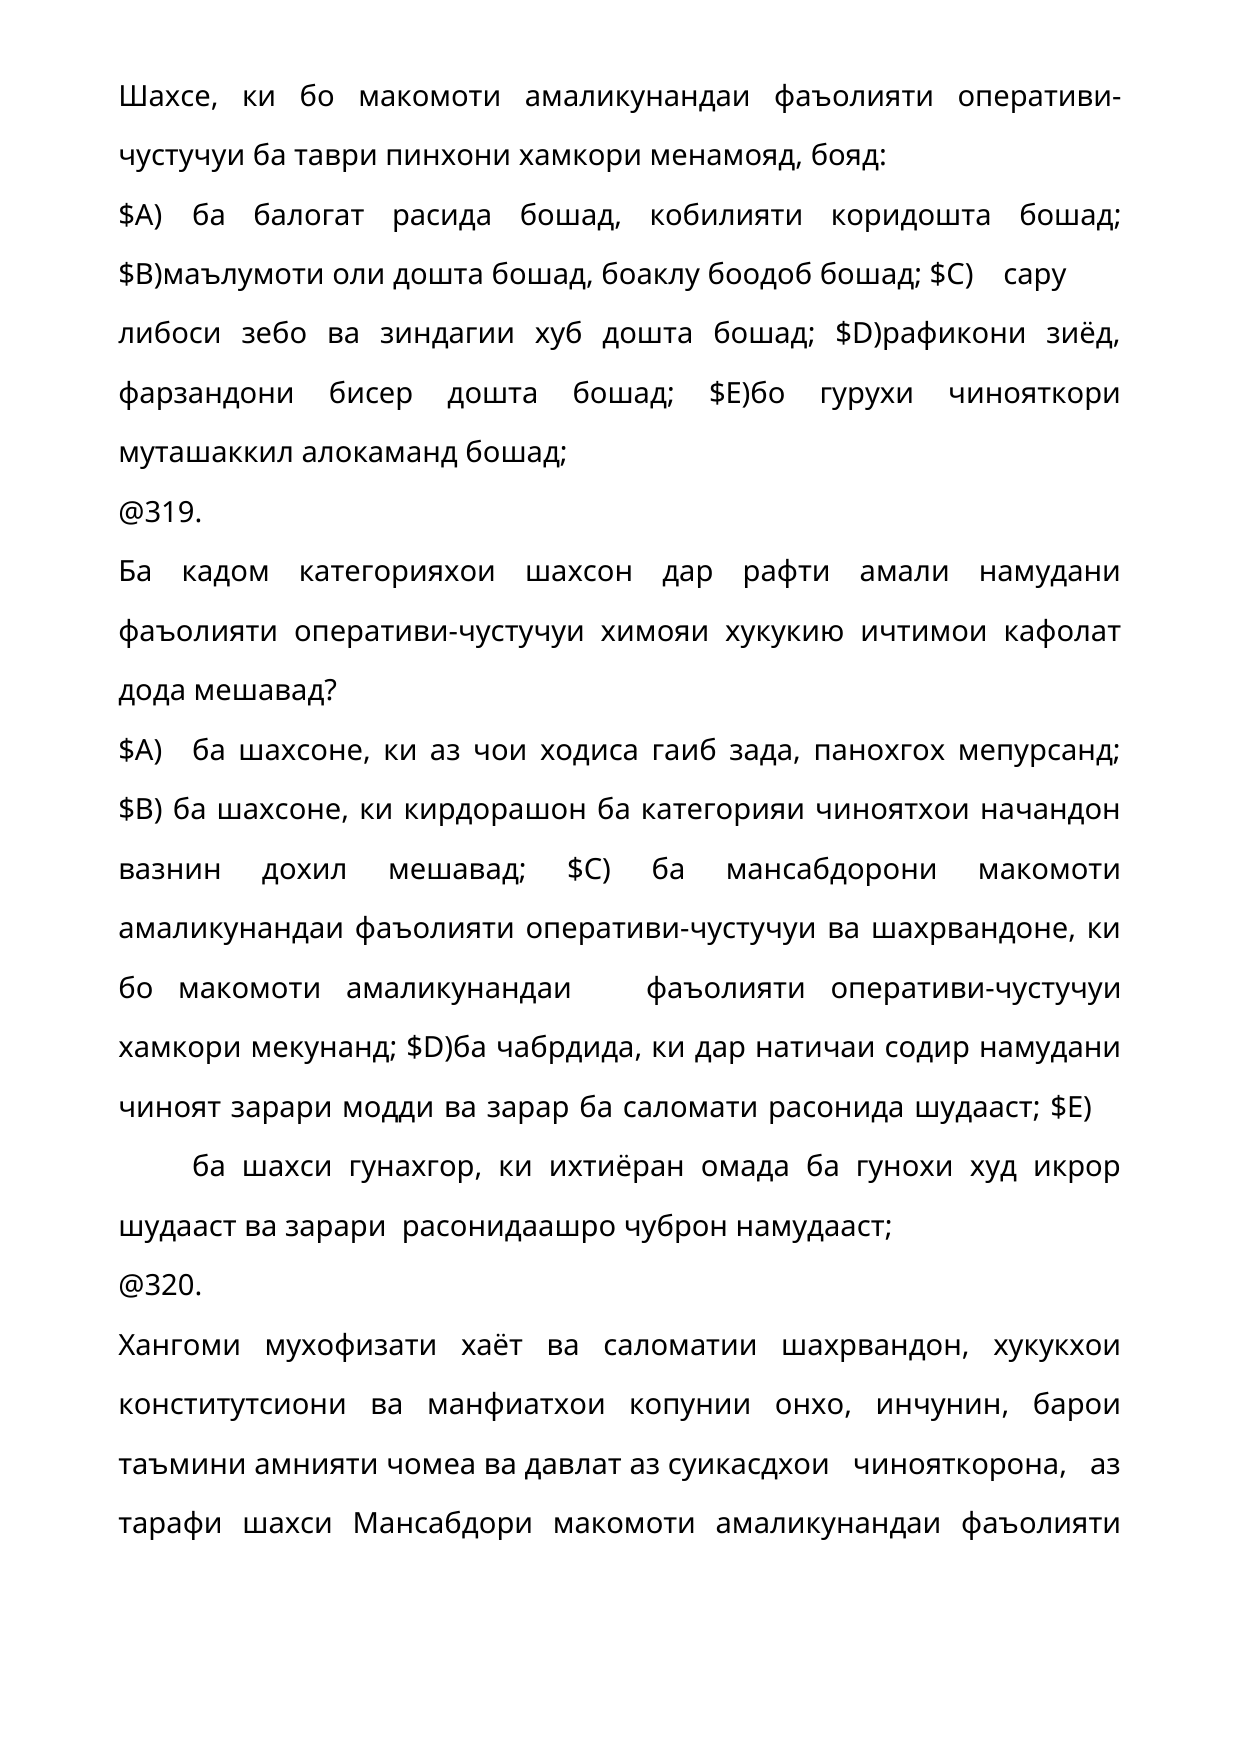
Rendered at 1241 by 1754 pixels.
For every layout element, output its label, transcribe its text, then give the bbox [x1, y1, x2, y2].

text $A) ба балогат расида бошад, кобилияти коридошта бошад; $B)маълумоти оли дошта бошад, боаклу боодоб бошад; $C) сару либоси зебо ва зиндагии хуб дошта бошад; $D)рафикони зиёд, фарзандони бисер дошта бошад; $Е)бо гурухи чинояткори муташаккил алокаманд бошад; [118, 194, 1122, 471]
text @319. [118, 491, 1122, 531]
text $A) ба шахсоне, ки аз чои ходиса гаиб зада, панохгох мепурсанд; $B) ба шахсоне, ки кирдорашон ба категорияи чиноятхои начандон вазнин дохил мешавад; $C) ба мансабдорони макомоти амаликунандаи фаъолияти оперативи-чустучуи ва шахрвандоне, ки бо макомоти амаликунандаи фаъолияти оперативи-чустучуи хамкори мекунанд; $D)ба чабрдида, ки дар натичаи содир намудани чиноят зарари модди ва зарар ба саломати расонида шудааст; $Е) ба шахси гунахгор, ки ихтиёран омада ба гунохи худ икрор шудааст ва зарари расонидаашро чуброн намудааст; [118, 729, 1122, 1245]
text @320. [118, 1264, 1122, 1304]
text Ба кадом категорияхои шахсон дар рафти амали намудани фаъолияти оперативи-чустучуи химояи хукукию ичтимои кафолат дода мешавад? [118, 551, 1122, 709]
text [118, 1324, 1122, 1542]
text Шахсе, ки бо макомоти амаликунандаи фаъолияти оперативи-чустучуи ба таври пинхони хамкори менамояд, бояд: [118, 75, 1122, 174]
